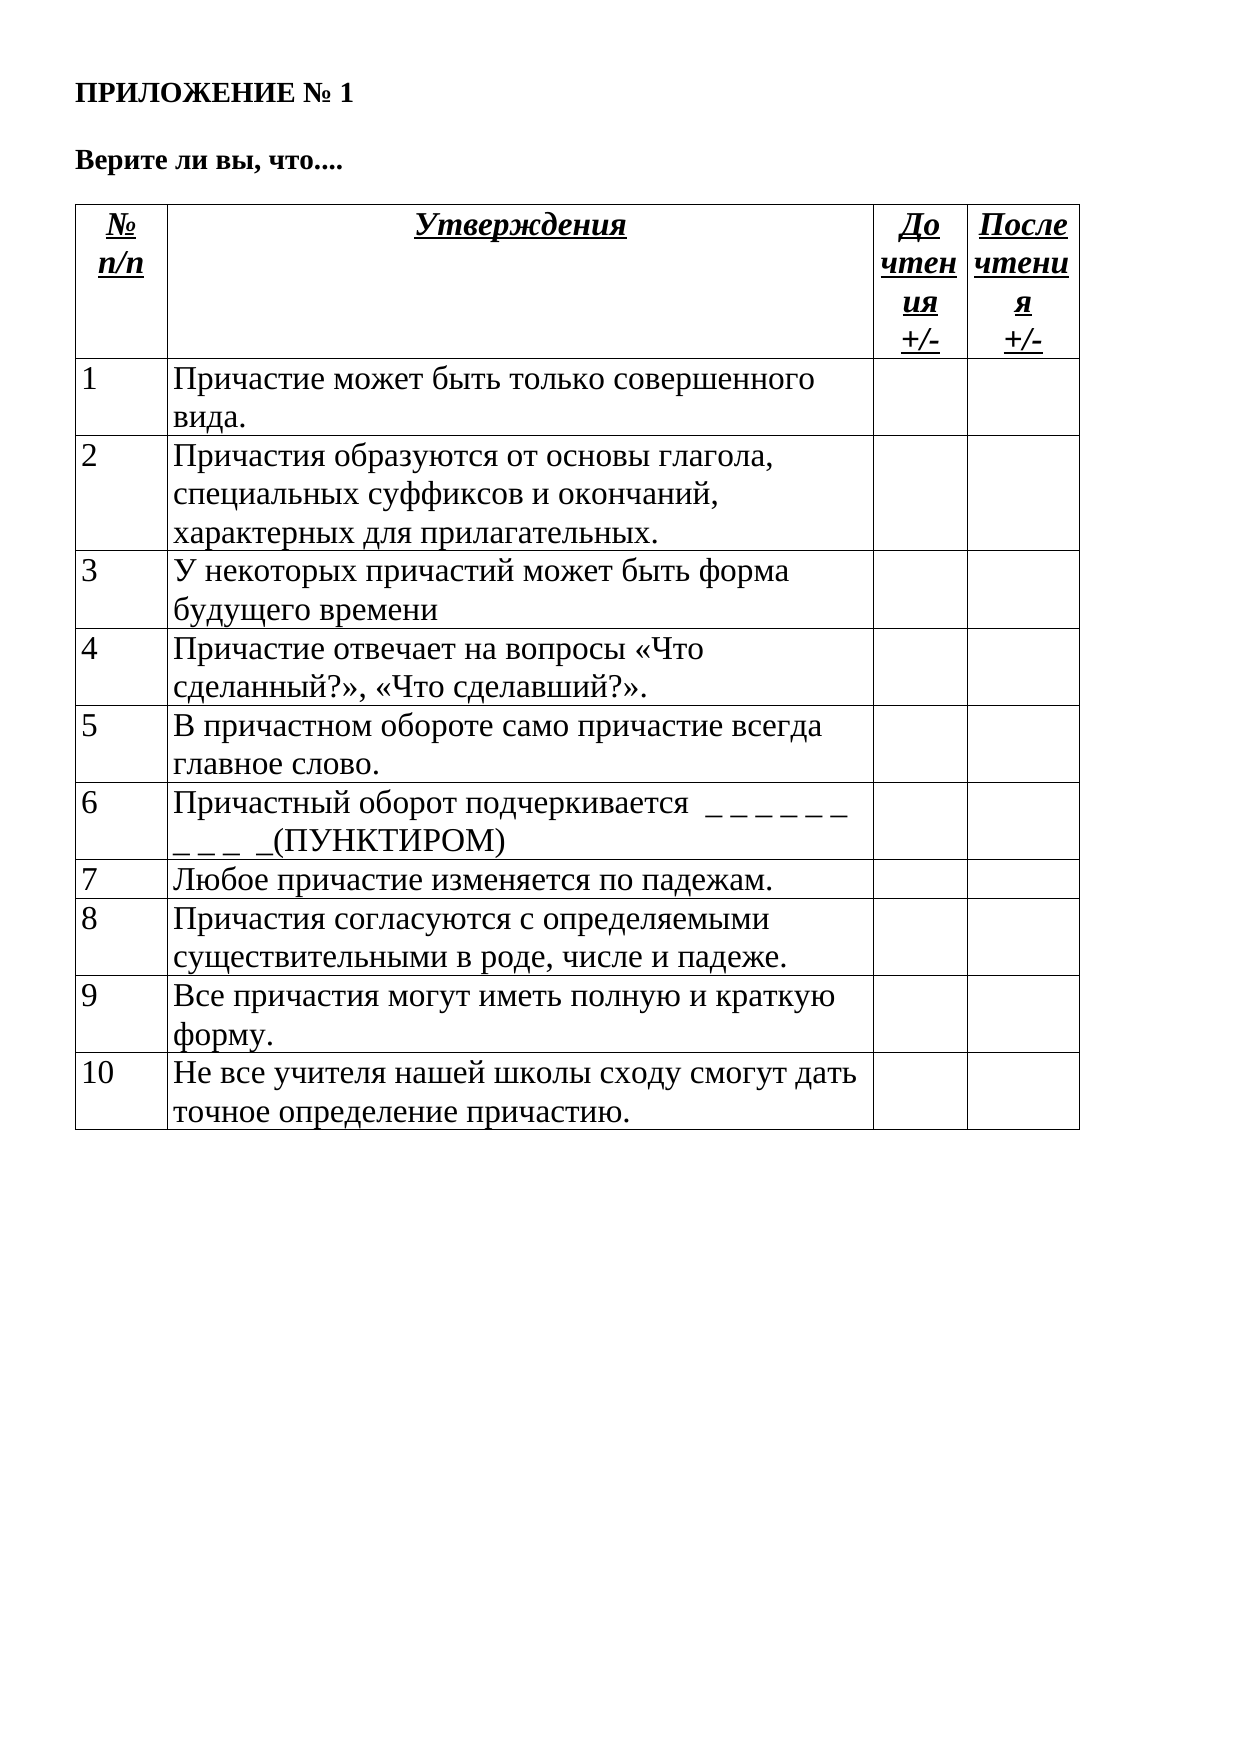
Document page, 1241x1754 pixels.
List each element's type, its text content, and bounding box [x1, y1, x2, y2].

table_cell [968, 436, 1079, 550]
text Верите ли вы, что.... [75, 142, 1165, 176]
table_cell [968, 706, 1079, 782]
table_cell [968, 783, 1079, 859]
table_cell [874, 860, 967, 898]
text ПРИЛОЖЕНИЕ № 1 [75, 75, 1165, 108]
table_cell 3 [76, 551, 167, 627]
table_cell [874, 706, 967, 782]
table_cell Любое причастие изменяется по падежам. [168, 860, 873, 898]
table_cell [874, 1053, 967, 1129]
table_cell [968, 899, 1079, 975]
table_cell Причастия согласуются с определяемыми существительными в роде, числе и падеже. [168, 899, 873, 975]
table_cell 7 [76, 860, 167, 898]
table_cell Причастия образуются от основы глагола, специальных суффиксов и окончаний, характерных для прилагательных. [168, 436, 873, 550]
table_cell [874, 899, 967, 975]
table_cell 5 [76, 706, 167, 782]
table_cell 8 [76, 899, 167, 975]
table_cell 4 [76, 629, 167, 704]
table_header До чтения +/- [874, 205, 967, 357]
table_cell [968, 860, 1079, 898]
table_cell [968, 1053, 1079, 1129]
table_cell 6 [76, 783, 167, 859]
table_cell 2 [76, 436, 167, 550]
table_header Утверждения [168, 205, 873, 357]
table_cell [874, 629, 967, 704]
table_cell 10 [76, 1053, 167, 1129]
table_header № п/п [76, 205, 167, 357]
table_cell Не все учителя нашей школы сходу смогут дать точное определение причастию. [168, 1053, 873, 1129]
table_cell [968, 551, 1079, 627]
table_cell [968, 629, 1079, 704]
table_cell 9 [76, 976, 167, 1052]
table_cell Причастие может быть только совершенного вида. [168, 359, 873, 435]
table_cell [874, 551, 967, 627]
table_cell [968, 976, 1079, 1052]
table_cell У некоторых причастий может быть форма будущего времени [168, 551, 873, 627]
table_cell 1 [76, 359, 167, 435]
table_cell Причастие отвечает на вопросы «Что сделанный?», «Что сделавший?». [168, 629, 873, 704]
table_cell [874, 976, 967, 1052]
table_cell [968, 359, 1079, 435]
table_cell Причастный оборот подчеркивается _ _ _ _ _ _ _ _ _ _(ПУНКТИРОМ) [168, 783, 873, 859]
table_cell [874, 783, 967, 859]
table_header После чтения +/- [968, 205, 1079, 357]
table_cell В причастном обороте само причастие всегда главное слово. [168, 706, 873, 782]
table_cell [874, 436, 967, 550]
table_cell [874, 359, 967, 435]
table_cell Все причастия могут иметь полную и краткую форму. [168, 976, 873, 1052]
